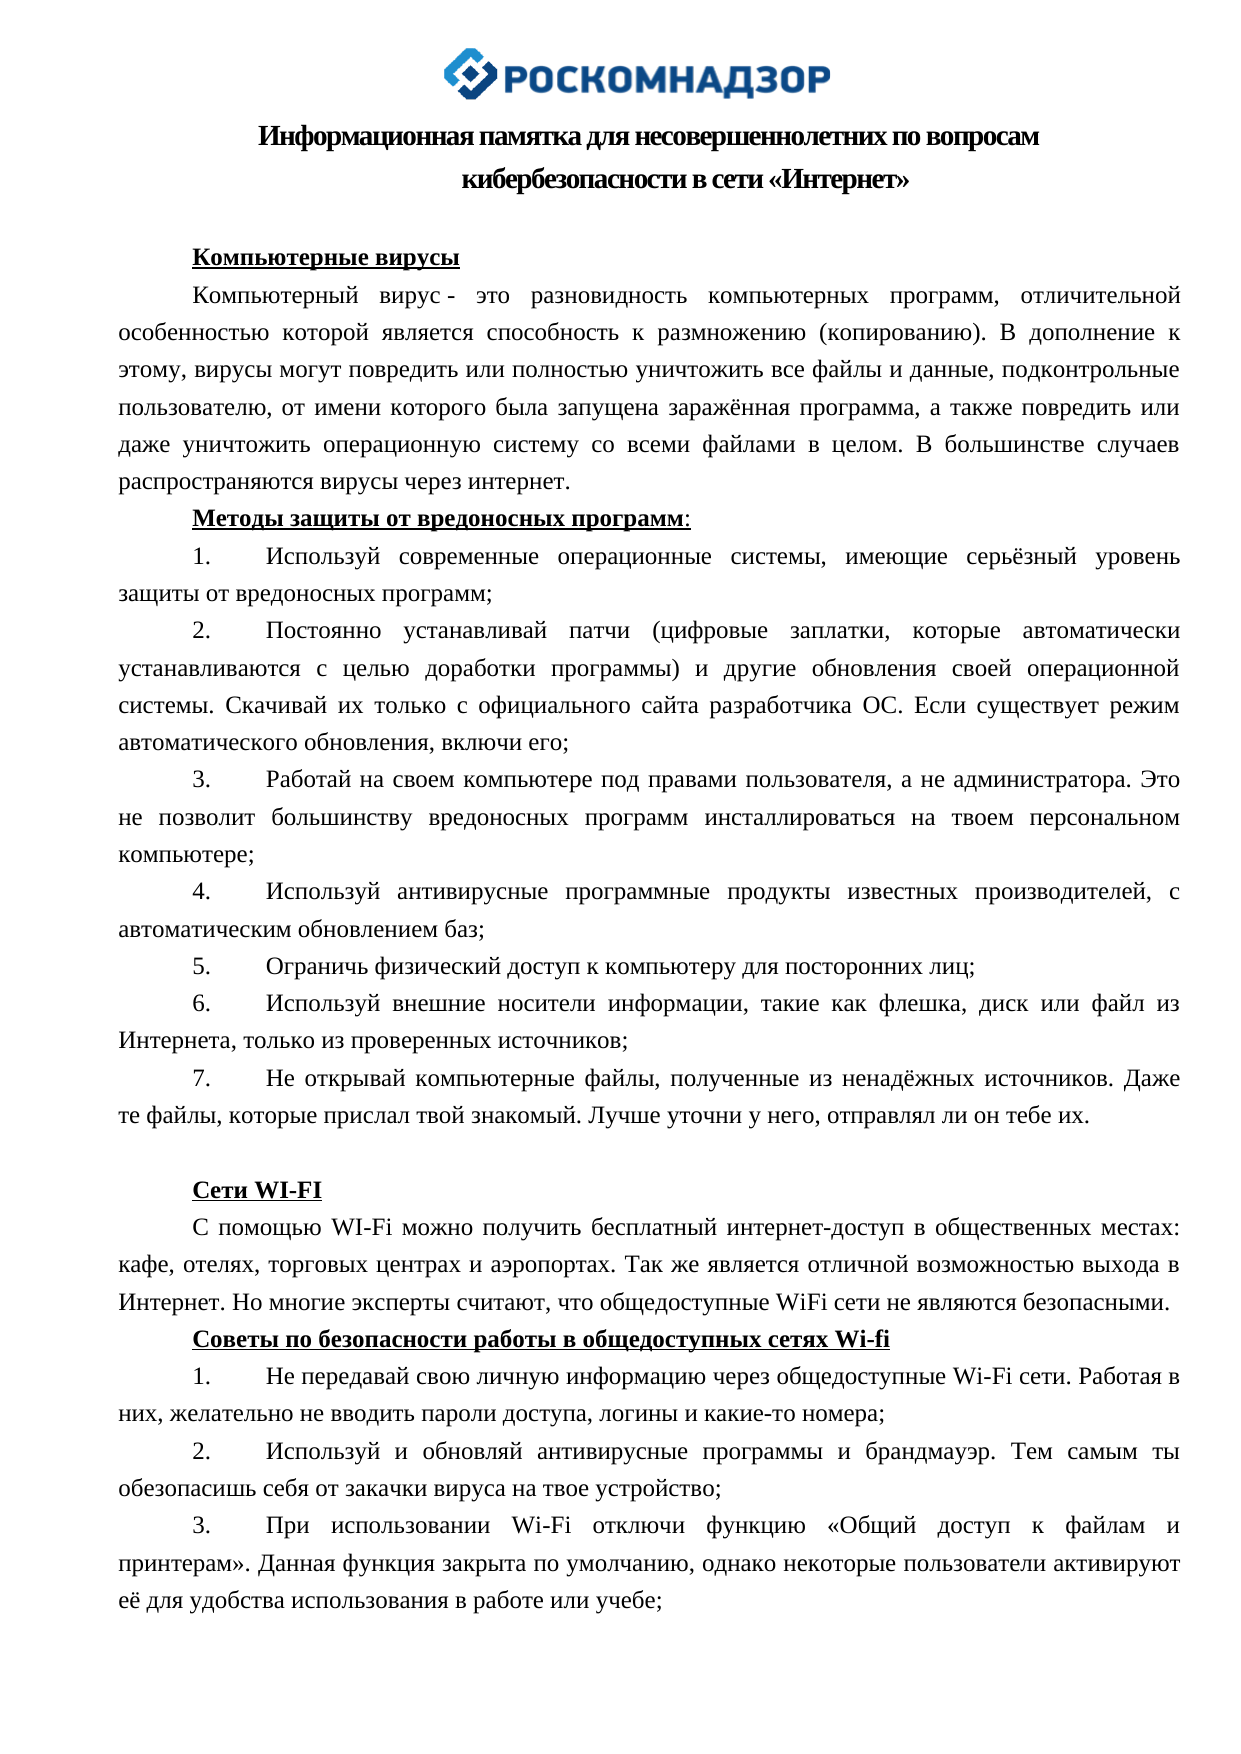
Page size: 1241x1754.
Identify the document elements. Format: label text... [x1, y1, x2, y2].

list Используй современные операционные системы, имеющие серьёзный уровень защиты от вредоносных программ; [118, 541, 1181, 607]
list Не передавай свою личную информацию через общедоступные Wi-Fi сети. Работая в них, желательно не вводить пароли доступа, логины и какие-то номера; [118, 1361, 1181, 1427]
list Ограничь физический доступ к компьютеру для посторонних лиц; [118, 951, 1181, 980]
text Информационная памятка для несовершеннолетних по вопросам [118, 118, 1181, 152]
text Советы по безопасности работы в общедоступных сетях Wi-fi [118, 1324, 1181, 1353]
list Используй антивирусные программные продукты известных производителей, с автоматическим обновлением баз; [118, 876, 1181, 942]
text Методы защиты от вредоносных программ: [118, 503, 1181, 532]
text Компьютерные вирусы [118, 242, 1181, 271]
picture [443, 47, 498, 100]
text кибербезопасности в сети «Интернет» [118, 162, 1181, 195]
text Сети WI-FI [118, 1175, 1181, 1203]
list Используй внешние носители информации, такие как флешка, диск или файл из Интернета, только из проверенных источников; [118, 988, 1181, 1054]
list Работай на своем компьютере под правами пользователя, а не администратора. Это не позволит большинству вредоносных программ инсталлироваться на твоем персональном компьютере; [118, 764, 1181, 868]
list Постоянно устанавливай патчи (цифровые заплатки, которые автоматически устанавливаются с целью доработки программы) и другие обновления своей операционной системы. Скачивай их только с официального сайта разработчика ОС. Если существует режим автоматического обновления, включи его; [118, 615, 1181, 756]
list Используй и обновляй антивирусные программы и брандмауэр. Тем самым ты обезопасишь себя от закачки вируса на твое устройство; [118, 1436, 1181, 1502]
text С помощью WI-Fi можно получить бесплатный интернет-доступ в общественных местах: кафе, отелях, торговых центрах и аэропортах. Так же является отличной возможностью выхода в Интернет. Но многие эксперты считают, что общедоступные WiFi сети не являются безопасными. [118, 1212, 1181, 1315]
text Компьютерный вирус - это разновидность компьютерных программ, отличительной особенностью которой является способность к размножению (копированию). В дополнение к этому, вирусы могут повредить или полностью уничтожить все файлы и данные, подконтрольные пользователю, от имени которого была запущена заражённая программа, а также повредить или даже уничтожить операционную систему со всеми файлами в целом. В большинстве случаев распространяются вирусы через интернет. [118, 280, 1181, 495]
list Не открывай компьютерные файлы, полученные из ненадёжных источников. Даже те файлы, которые прислал твой знакомый. Лучше уточни у него, отправлял ли он тебе их. [118, 1063, 1181, 1129]
list При использовании Wi-Fi отключи функцию «Общий доступ к файлам и принтерам». Данная функция закрыта по умолчанию, однако некоторые пользователи активируют её для удобства использования в работе или учебе; [118, 1510, 1181, 1614]
picture [503, 64, 831, 100]
